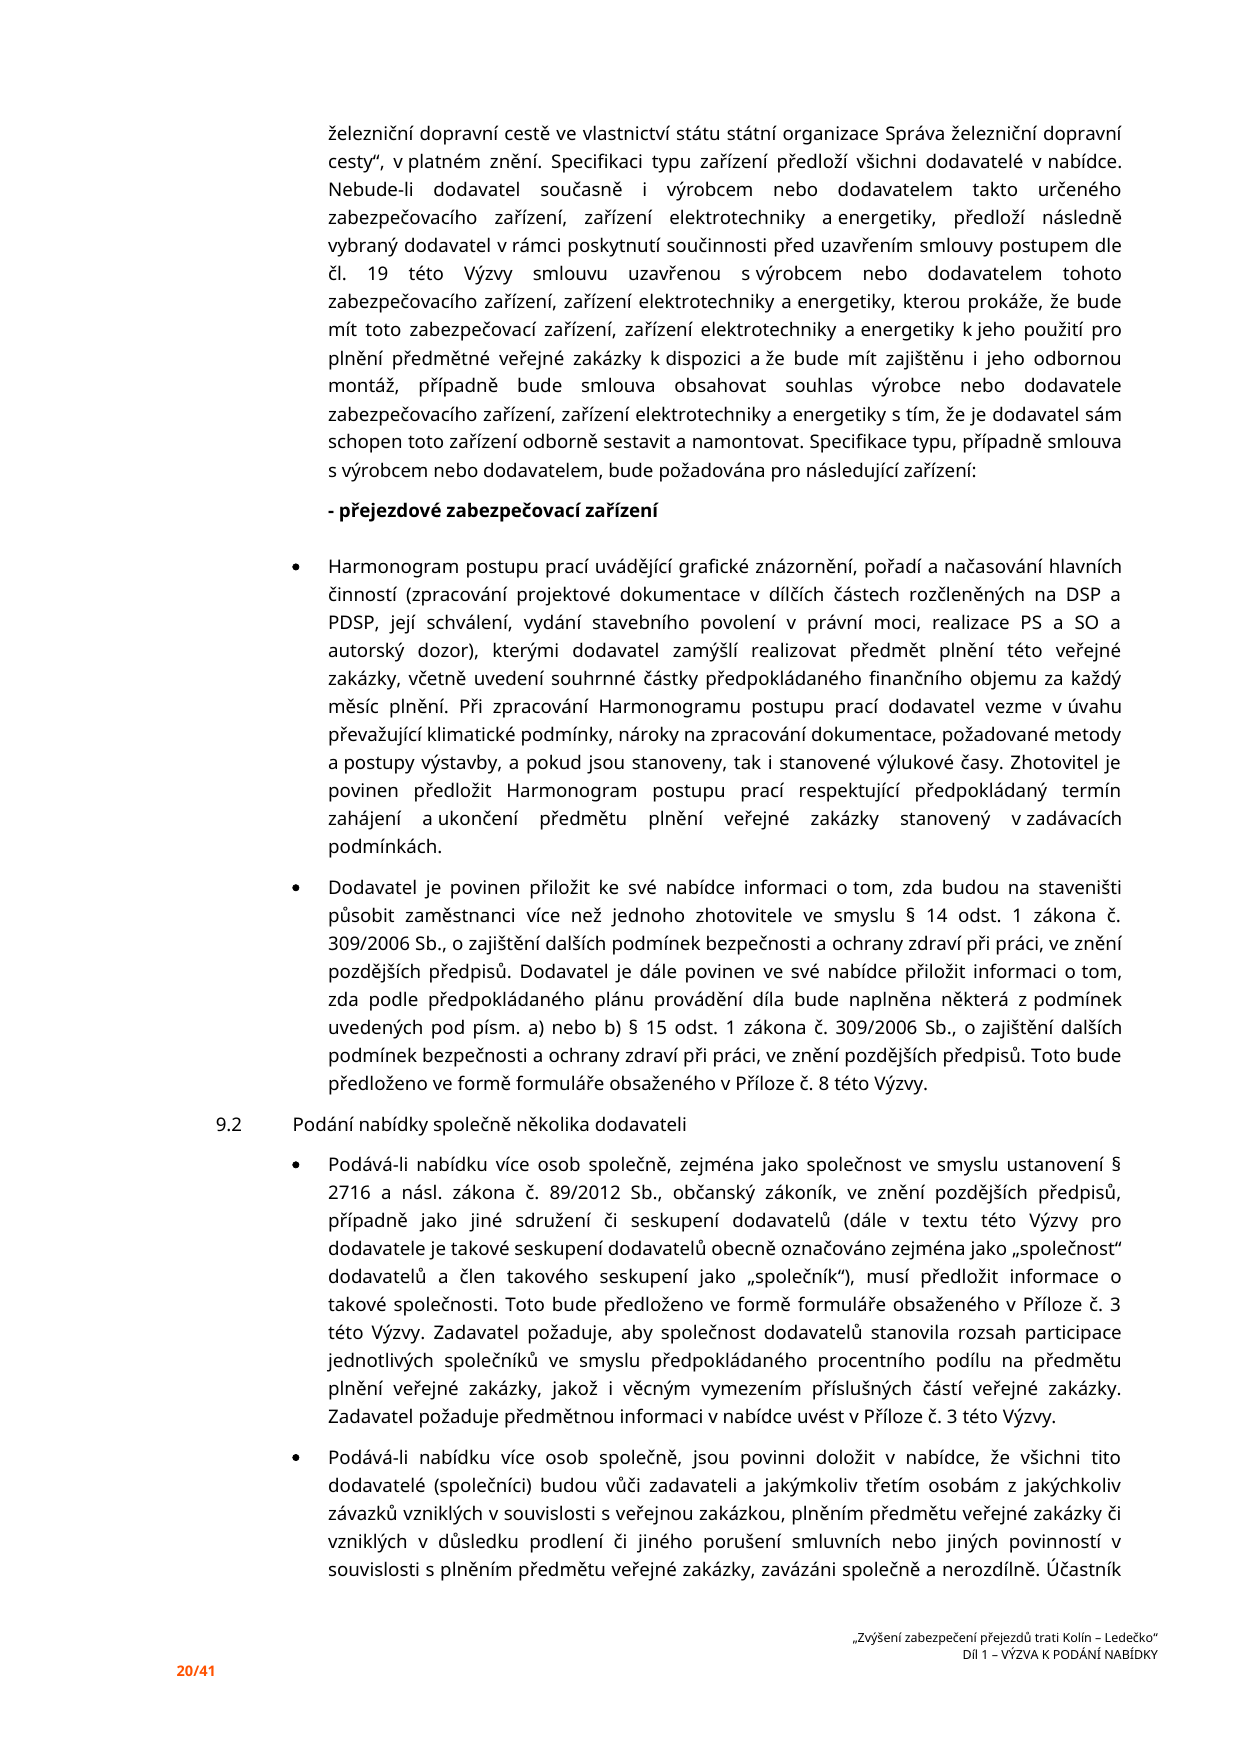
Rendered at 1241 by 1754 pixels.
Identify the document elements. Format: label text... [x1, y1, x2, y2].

text Podání nabídky společně několika dodavateli [216, 1111, 1122, 1136]
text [292, 1444, 1122, 1582]
list - přejezdové zabezpečovací zařízení [328, 497, 1122, 523]
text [292, 121, 1122, 482]
text Dodavatel je povinen přiložit ke své nabídce informaci o tom, zda budou na staveništi působit zaměstnanci více než jednoho zhotovitele ve smyslu § 14 odst. 1 zákona č. 309/2006 Sb., o zajištění dalších podmínek bezpečnosti a ochrany zdraví při práci, ve znění pozdějších předpisů. Dodavatel je dále povinen ve své nabídce přiložit informaci o tom, zda podle předpokládaného plánu provádění díla bude naplněna některá z podmínek uvedených pod písm. a) nebo b) § 15 odst. 1 zákona č. 309/2006 Sb., o zajištění dalších podmínek bezpečnosti a ochrany zdraví při práci, ve znění pozdějších předpisů. Toto bude předloženo ve formě formuláře obsaženého v Příloze č. 8 této Výzvy. [292, 874, 1122, 1096]
text Harmonogram postupu prací uvádějící grafické znázornění, pořadí a načasování hlavních činností (zpracování projektové dokumentace v dílčích částech rozčleněných na DSP a PDSP, její schválení, vydání stavebního povolení v právní moci, realizace PS a SO a autorský dozor), kterými dodavatel zamýšlí realizovat předmět plnění této veřejné zakázky, včetně uvedení souhrnné částky předpokládaného finančního objemu za každý měsíc plnění. Při zpracování Harmonogramu postupu prací dodavatel vezme v úvahu převažující klimatické podmínky, nároky na zpracování dokumentace, požadované metody a postupy výstavby, a pokud jsou stanoveny, tak i stanovené výlukové časy. Zhotovitel je povinen předložit Harmonogram postupu prací respektující předpokládaný termín zahájení a ukončení předmětu plnění veřejné zakázky stanovený v zadávacích podmínkách. [292, 553, 1122, 859]
text Podává-li nabídku více osob společně, zejména jako společnost ve smyslu ustanovení § 2716 a násl. zákona č. 89/2012 Sb., občanský zákoník, ve znění pozdějších předpisů, případně jako jiné sdružení či seskupení dodavatelů (dále v textu této Výzvy pro dodavatele je takové seskupení dodavatelů obecně označováno zejména jako „společnost“ dodavatelů a člen takového seskupení jako „společník“), musí předložit informace o takové společnosti. Toto bude předloženo ve formě formuláře obsaženého v Příloze č. 3 této Výzvy. Zadavatel požaduje, aby společnost dodavatelů stanovila rozsah participace jednotlivých společníků ve smyslu předpokládaného procentního podílu na předmětu plnění veřejné zakázky, jakož i věcným vymezením příslušných částí veřejné zakázky. Zadavatel požaduje předmětnou informaci v nabídce uvést v Příloze č. 3 této Výzvy. [292, 1151, 1122, 1429]
